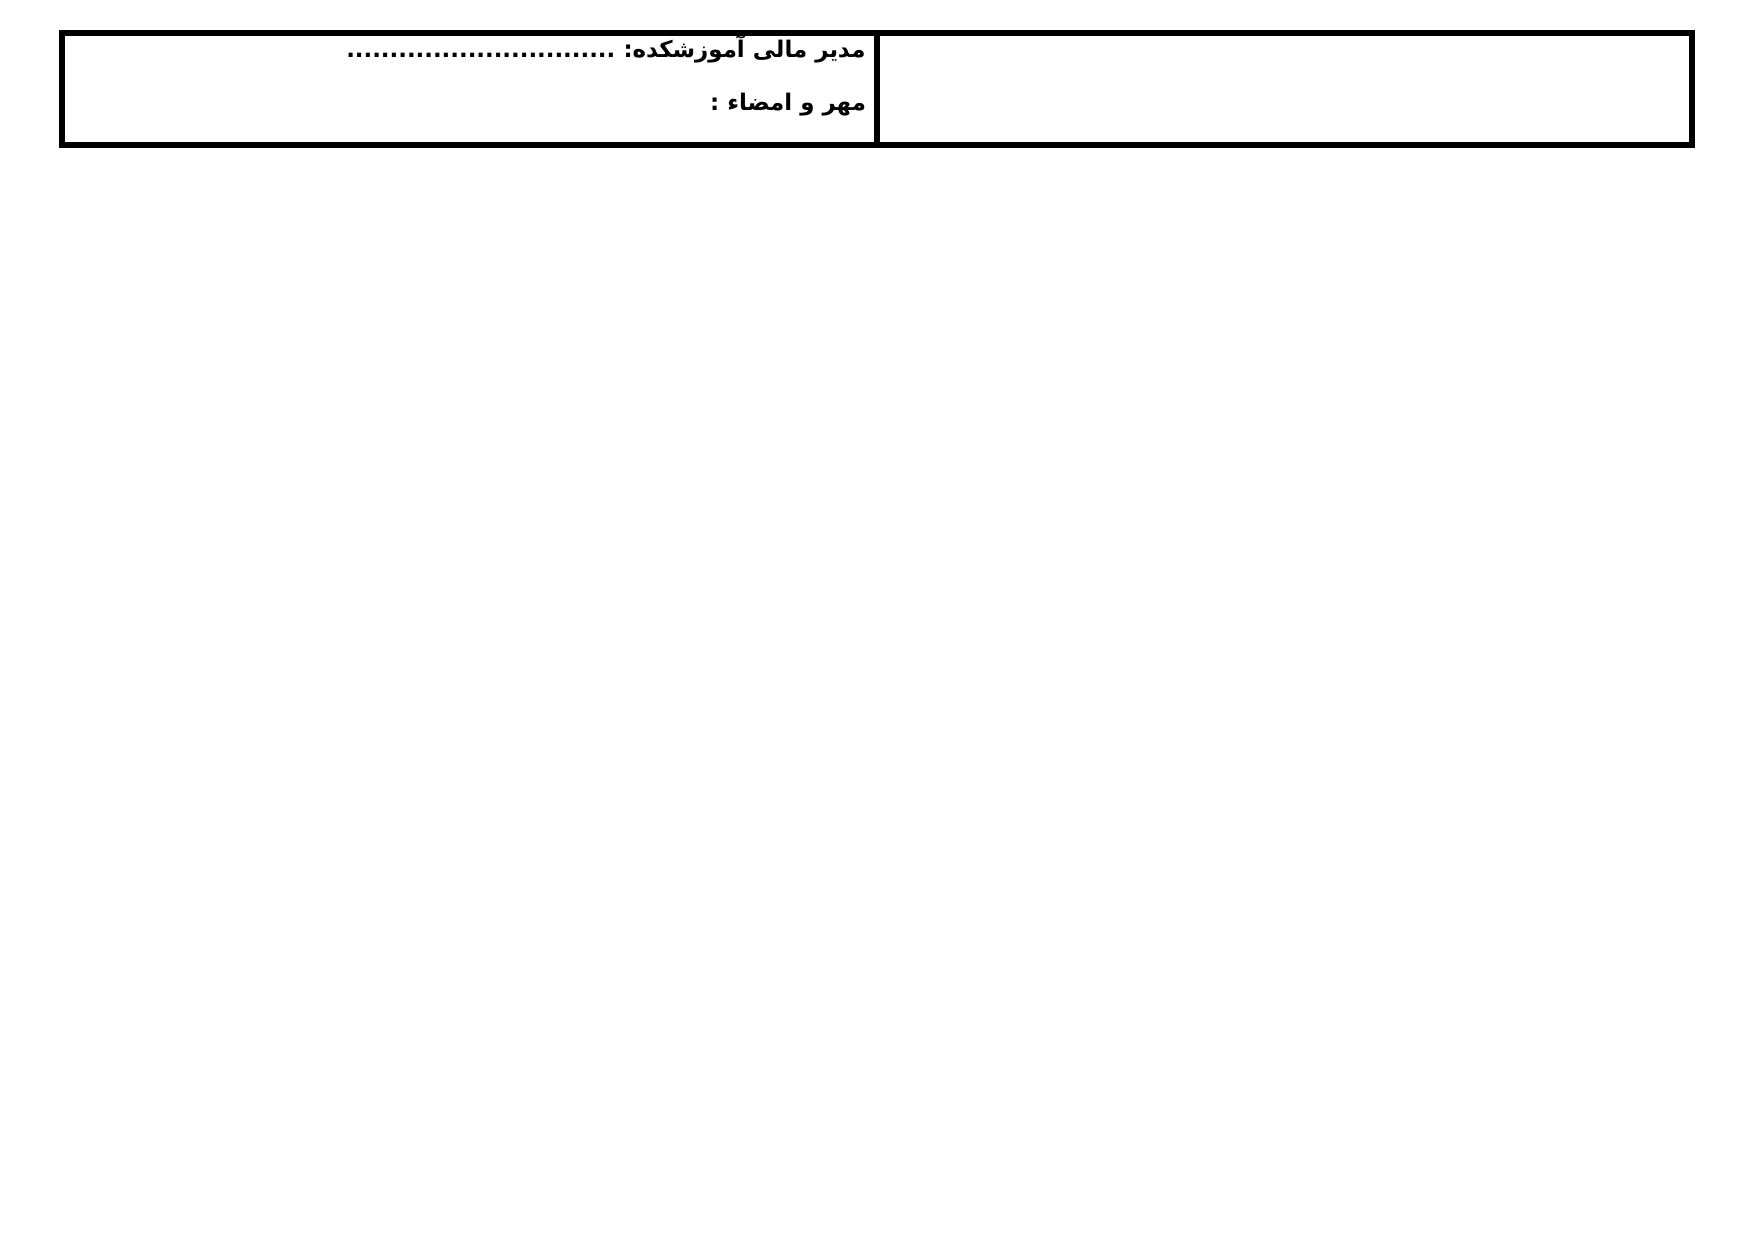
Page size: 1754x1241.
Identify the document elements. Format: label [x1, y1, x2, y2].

table_header [880, 36, 1689, 142]
table_header [65, 36, 874, 142]
